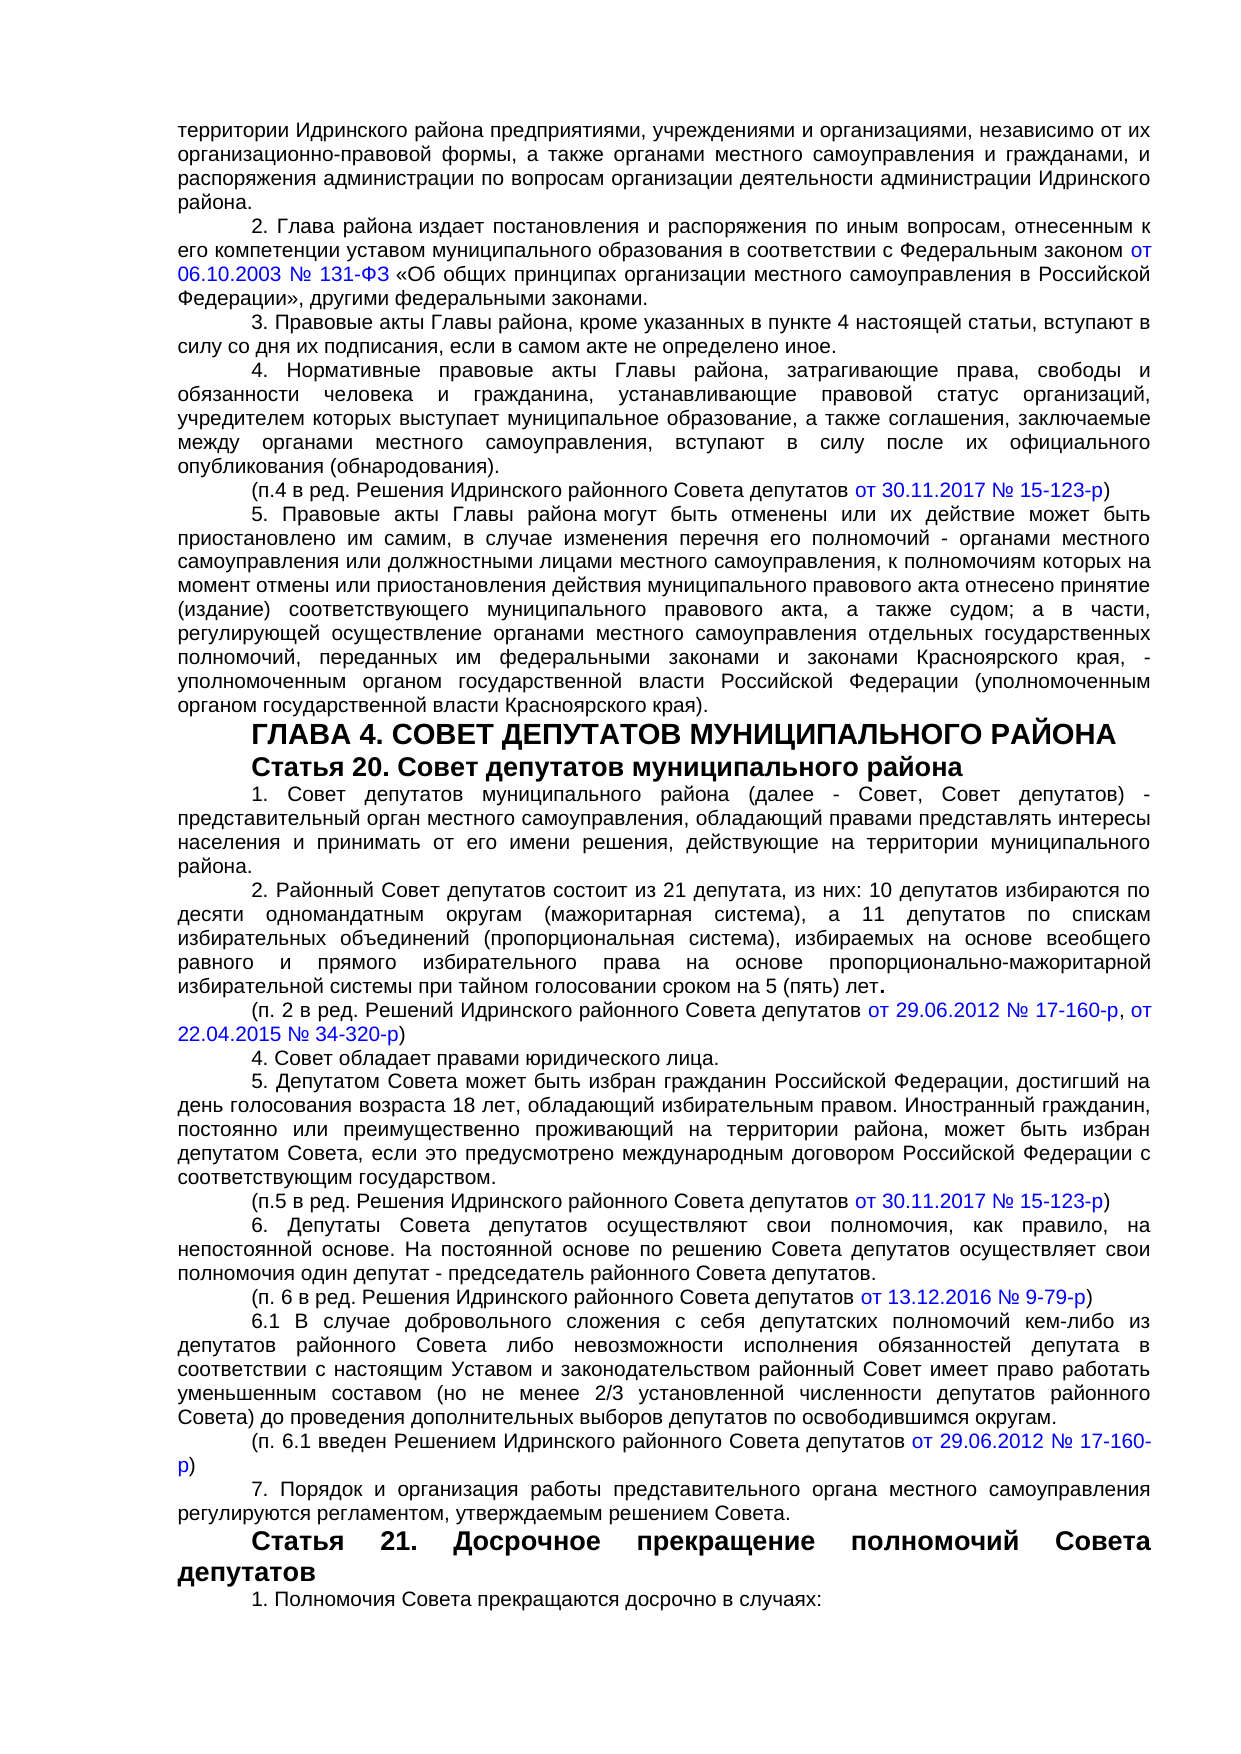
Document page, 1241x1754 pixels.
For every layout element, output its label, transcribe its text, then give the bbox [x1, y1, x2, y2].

text 4. Совет обладает правами юридического лица. [177, 1045, 1152, 1069]
text 7. Порядок и организация работы представительного органа местного самоуправления регулируются регламентом, утверждаемым решением Совета. [177, 1477, 1152, 1524]
text 1. Полномочия Совета прекращаются досрочно в случаях: [177, 1587, 1152, 1611]
text 6.1 В случае добровольного сложения с себя депутатских полномочий кем-либо из депутатов районного Совета либо невозможности исполнения обязанностей депутата в соответствии с настоящим Уставом и законодательством районный Совет имеет право работать уменьшенным составом (но не менее 2/3 установленной численности депутатов районного Совета) до проведения дополнительных выборов депутатов по освободившимся округам. [177, 1309, 1152, 1429]
text 6. Депутаты Совета депутатов осуществляют свои полномочия, как правило, на непостоянной основе. На постоянной основе по решению Совета депутатов осуществляет свои полномочия один депутат - председатель районного Совета депутатов. [177, 1213, 1152, 1285]
text Статья 21. Досрочное прекращение полномочий Совета депутатов [177, 1524, 1152, 1587]
text (п. 2 в ред. Решений Идринского районного Совета депутатов от 29.06.2012 № 17-160-р, от 22.04.2015 № 34-320-р) [177, 997, 1152, 1045]
text (п. 6.1 введен Решением Идринского районного Совета депутатов от 29.06.2012 № 17-160-р) [177, 1429, 1152, 1477]
text 5. Депутатом Совета может быть избран гражданин Российской Федерации, достигший на день голосования возраста 18 лет, обладающий избирательным правом. Иностранный гражданин, постоянно или преимущественно проживающий на территории района, может быть избран депутатом Совета, если это предусмотрено международным договором Российской Федерации с соответствующим государством. [177, 1069, 1152, 1189]
text (п.5 в ред. Решения Идринского районного Совета депутатов от 30.11.2017 № 15-123-р) [177, 1189, 1152, 1213]
text (п. 6 в ред. Решения Идринского районного Совета депутатов от 13.12.2016 № 9-79-р) [177, 1285, 1152, 1309]
text 3. Правовые акты Главы района, кроме указанных в пункте 4 настоящей статьи, вступают в силу со дня их подписания, если в самом акте не определено иное. [177, 310, 1152, 358]
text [177, 118, 1152, 214]
text 1. Совет депутатов муниципального района (далее - Совет, Совет депутатов) - представительный орган местного самоуправления, обладающий правами представлять интересы населения и принимать от его имени решения, действующие на территории муниципального района. [177, 782, 1152, 878]
text 2. Глава района издает постановления и распоряжения по иным вопросам, отнесенным к его компетенции уставом муниципального образования в соответствии с Федеральным законом от 06.10.2003 № 131-ФЗ «Об общих принципах организации местного самоуправления в Российской Федерации», другими федеральными законами. [177, 214, 1152, 310]
text (п.4 в ред. Решения Идринского районного Совета депутатов от 30.11.2017 № 15-123-р) [177, 477, 1152, 501]
text ГЛАВА 4. СОВЕТ ДЕПУТАТОВ МУНИЦИПАЛЬНОГО РАЙОНА [177, 717, 1152, 751]
text 4. Нормативные правовые акты Главы района, затрагивающие права, свободы и обязанности человека и гражданина, устанавливающие правовой статус организаций, учредителем которых выступает муниципальное образование, а также соглашения, заключаемые между органами местного самоуправления, вступают в силу после их официального опубликования (обнародования). [177, 358, 1152, 477]
text 2. Районный Совет депутатов состоит из 21 депутата, из них: 10 депутатов избираются по десяти одномандатным округам (мажоритарная система), а 11 депутатов по спискам избирательных объединений (пропорциональная система), избираемых на основе всеобщего равного и прямого избирательного права на основе пропорционально-мажоритарной избирательной системы при тайном голосовании сроком на 5 (пять) лет. [177, 878, 1152, 997]
text Статья 20. Совет депутатов муниципального района [177, 751, 1152, 782]
text 5. Правовые акты Главы района могут быть отменены или их действие может быть приостановлено им самим, в случае изменения перечня его полномочий - органами местного самоуправления или должностными лицами местного самоуправления, к полномочиям которых на момент отмены или приостановления действия муниципального правового акта отнесено принятие (издание) соответствующего муниципального правового акта, а также судом; а в части, регулирующей осуществление органами местного самоуправления отдельных государственных полномочий, переданных им федеральными законами и законами Красноярского края, - уполномоченным органом государственной власти Российской Федерации (уполномоченным органом государственной власти Красноярского края). [177, 501, 1152, 717]
